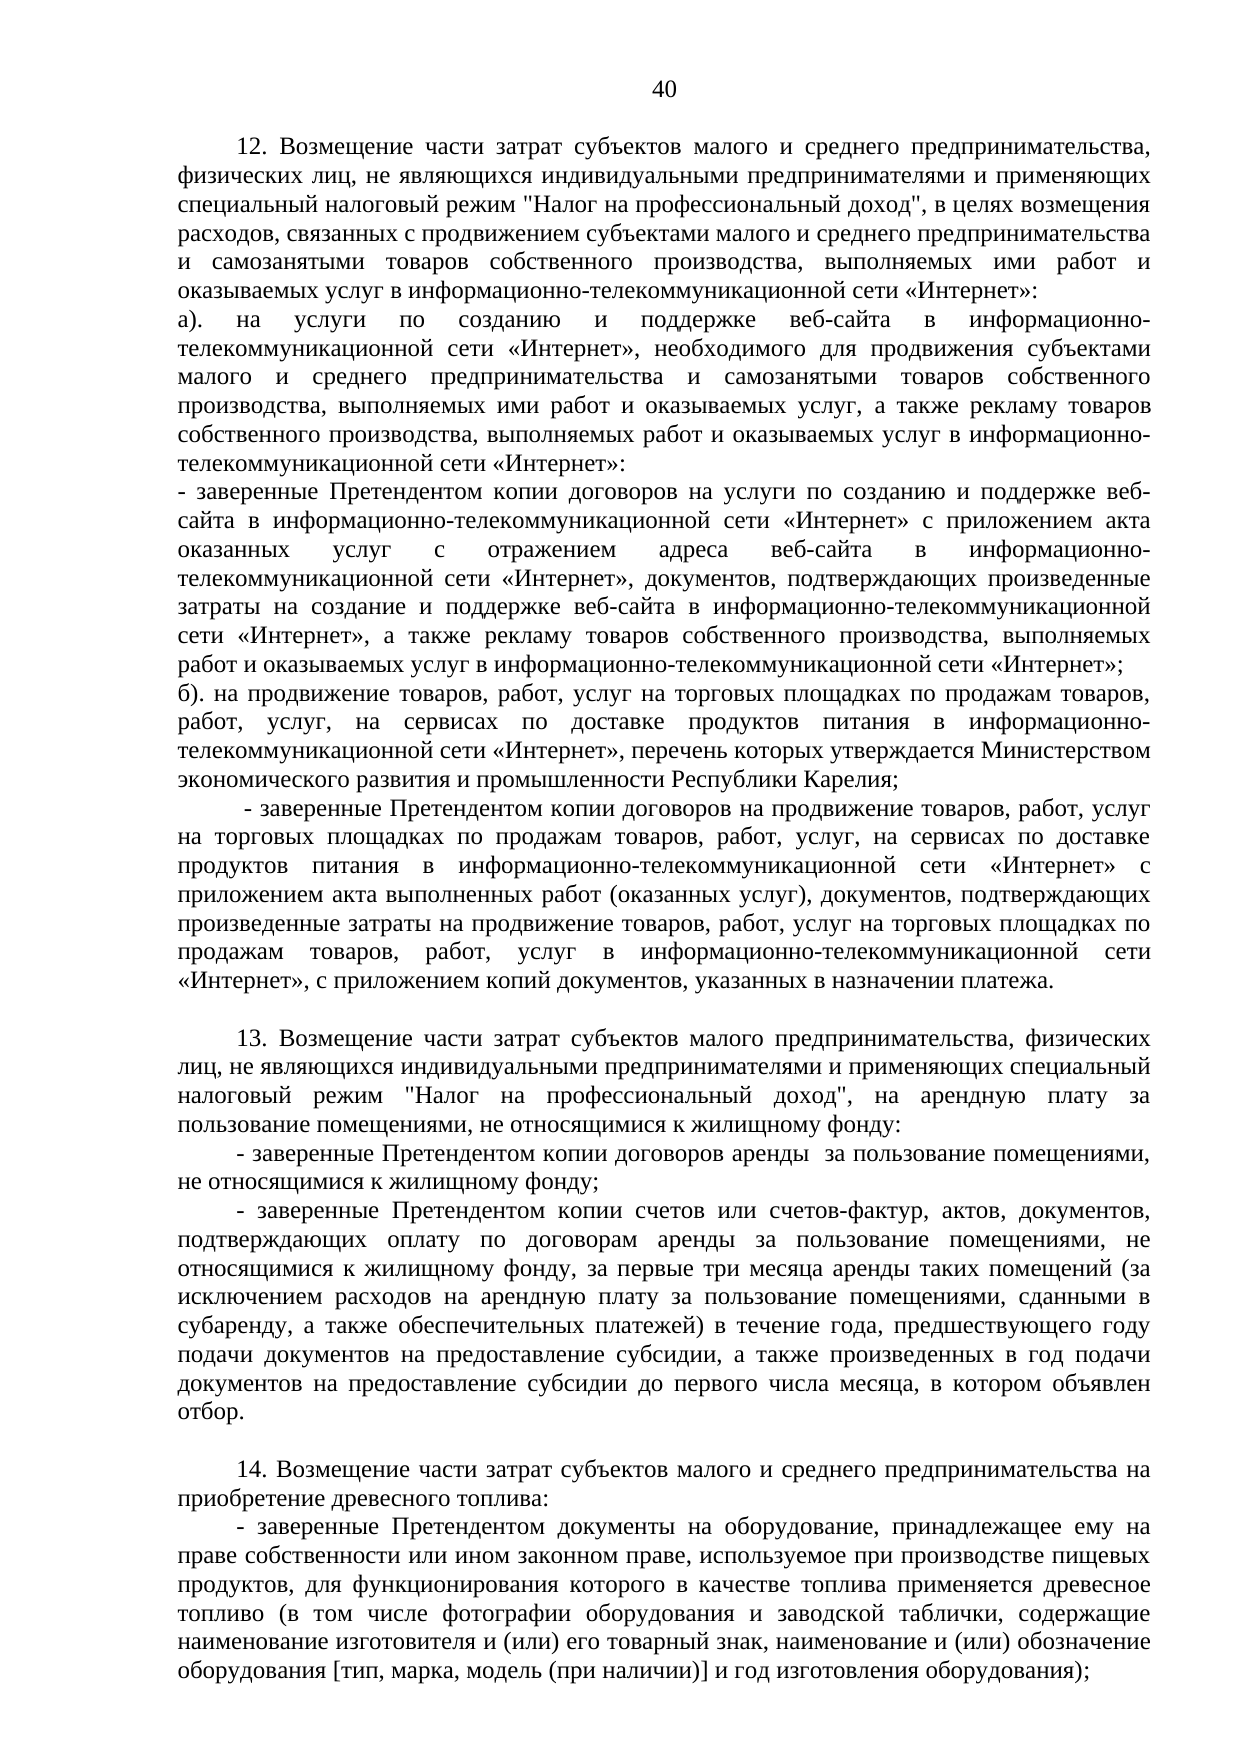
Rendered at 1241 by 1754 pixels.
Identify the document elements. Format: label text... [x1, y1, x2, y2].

text 14. Возмещение части затрат субъектов малого и среднего предпринимательства на приобретение древесного топлива: [177, 1454, 1152, 1511]
text 12. Возмещение части затрат субъектов малого и среднего предпринимательства, физических лиц, не являющихся индивидуальными предпринимателями и применяющих специальный налоговый режим "Налог на профессиональный доход", в целях возмещения расходов, связанных с продвижением субъектами малого и среднего предпринимательства и самозанятыми товаров собственного производства, выполняемых ими работ и оказываемых услуг в информационно-телекоммуникационной сети «Интернет»: [177, 131, 1152, 304]
text - заверенные Претендентом копии договоров аренды за пользование помещениями, не относящимися к жилищному фонду; [177, 1138, 1152, 1195]
text - заверенные Претендентом копии договоров на продвижение товаров, работ, услуг на торговых площадках по продажам товаров, работ, услуг, на сервисах по доставке продуктов питания в информационно-телекоммуникационной сети «Интернет» с приложением акта выполненных работ (оказанных услуг), документов, подтверждающих произведенные затраты на продвижение товаров, работ, услуг на торговых площадках по продажам товаров, работ, услуг в информационно-телекоммуникационной сети «Интернет», с приложением копий документов, указанных в назначении платежа. [177, 793, 1152, 994]
text - заверенные Претендентом документы на оборудование, принадлежащее ему на праве собственности или ином законном праве, используемое при производстве пищевых продуктов, для функционирования которого в качестве топлива применяется древесное топливо (в том числе фотографии оборудования и заводской таблички, содержащие наименование изготовителя и (или) его товарный знак, наименование и (или) обозначение оборудования [тип, марка, модель (при наличии)] и год изготовления оборудования); [177, 1511, 1152, 1684]
text 13. Возмещение части затрат субъектов малого предпринимательства, физических лиц, не являющихся индивидуальными предпринимателями и применяющих специальный налоговый режим "Налог на профессиональный доход", на арендную плату за пользование помещениями, не относящимися к жилищному фонду: [177, 1023, 1152, 1138]
text а). на услуги по созданию и поддержке веб-сайта в информационно-телекоммуникационной сети «Интернет», необходимого для продвижения субъектами малого и среднего предпринимательства и самозанятыми товаров собственного производства, выполняемых ими работ и оказываемых услуг, а также рекламу товаров собственного производства, выполняемых работ и оказываемых услуг в информационно-телекоммуникационной сети «Интернет»: [177, 304, 1152, 476]
text - заверенные Претендентом копии договоров на услуги по созданию и поддержке веб-сайта в информационно-телекоммуникационной сети «Интернет» с приложением акта оказанных услуг с отражением адреса веб-сайта в информационно-телекоммуникационной сети «Интернет», документов, подтверждающих произведенные затраты на создание и поддержке веб-сайта в информационно-телекоммуникационной сети «Интернет», а также рекламу товаров собственного производства, выполняемых работ и оказываемых услуг в информационно-телекоммуникационной сети «Интернет»; [177, 476, 1152, 678]
text б). на продвижение товаров, работ, услуг на торговых площадках по продажам товаров, работ, услуг, на сервисах по доставке продуктов питания в информационно-телекоммуникационной сети «Интернет», перечень которых утверждается Министерством экономического развития и промышленности Республики Карелия; [177, 678, 1152, 793]
text - заверенные Претендентом копии счетов или счетов-фактур, актов, документов, подтверждающих оплату по договорам аренды за пользование помещениями, не относящимися к жилищному фонду, за первые три месяца аренды таких помещений (за исключением расходов на арендную плату за пользование помещениями, сданными в субаренду, а также обеспечительных платежей) в течение года, предшествующего году подачи документов на предоставление субсидии, а также произведенных в год подачи документов на предоставление субсидии до первого числа месяца, в котором объявлен отбор. [177, 1195, 1152, 1425]
